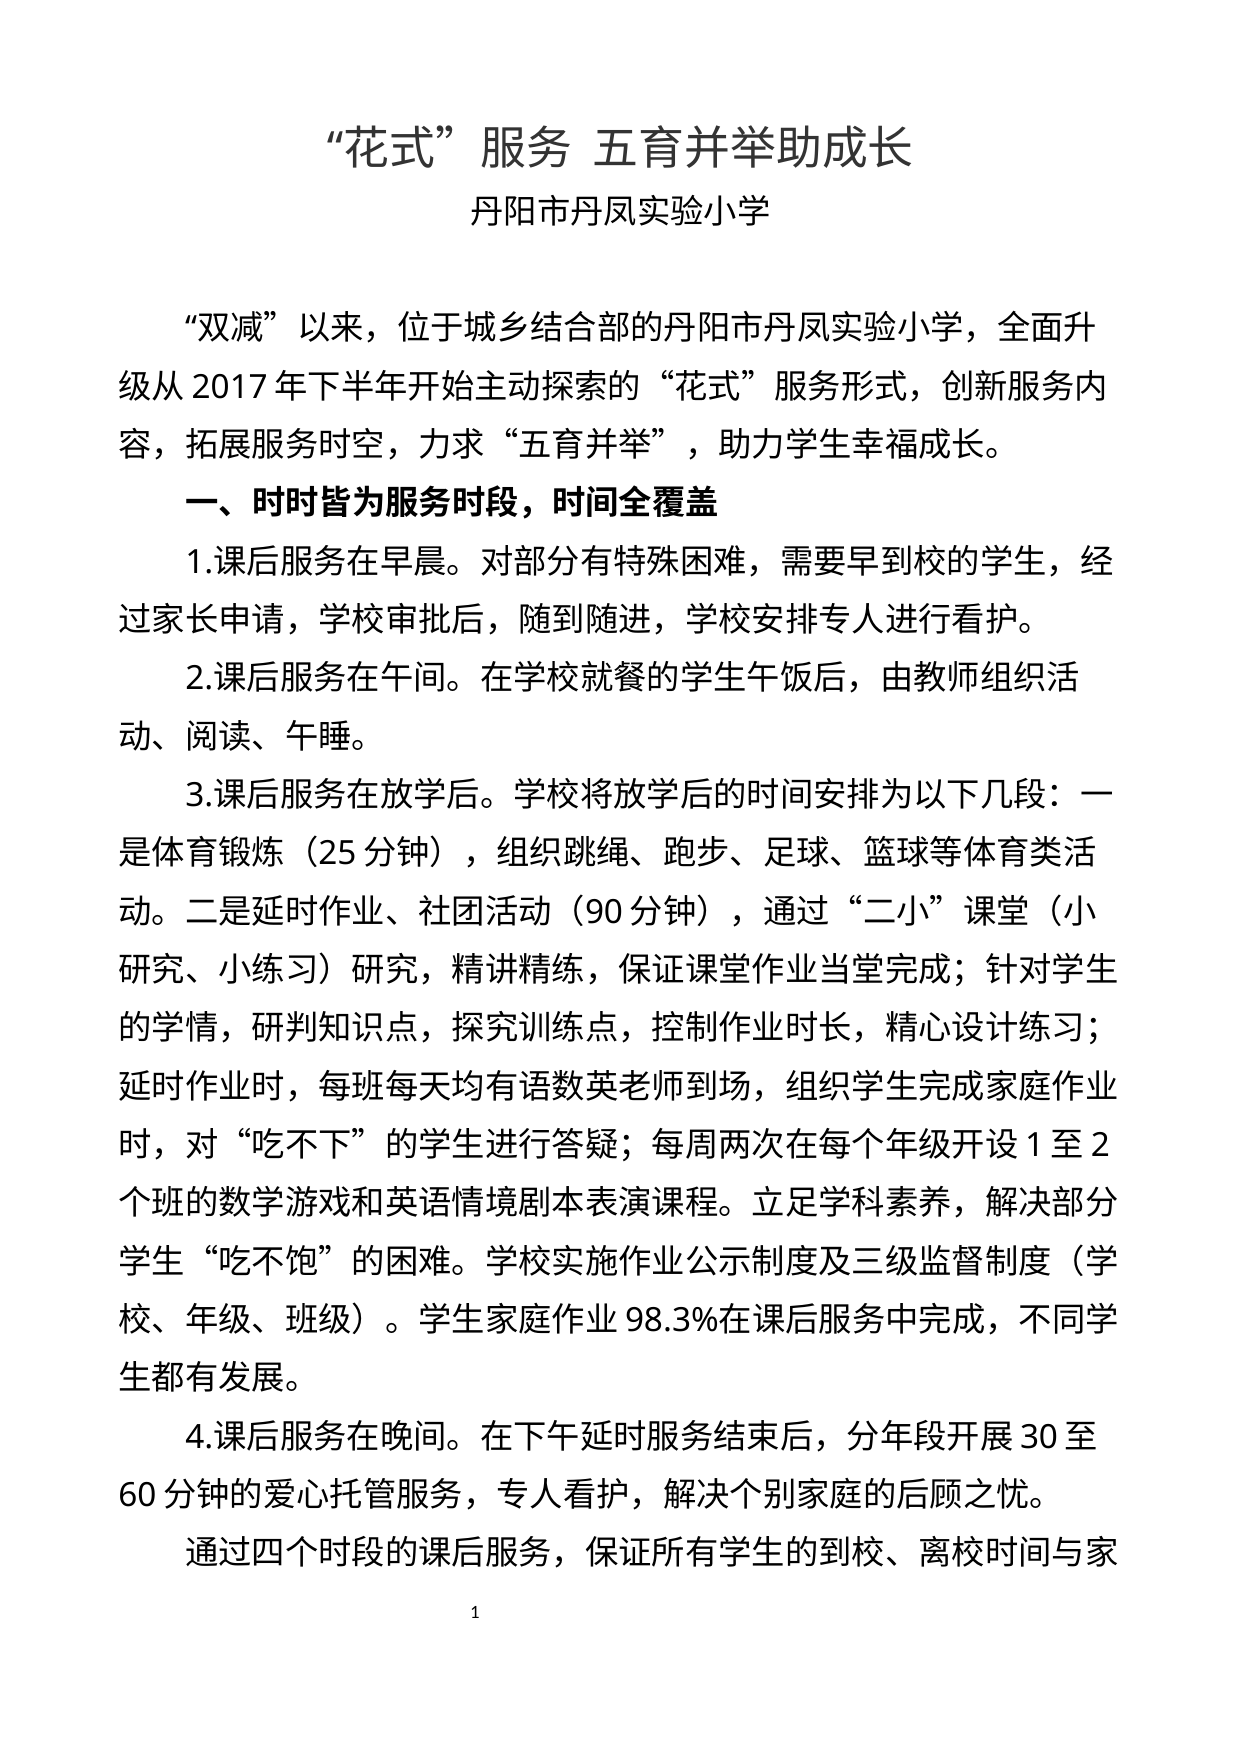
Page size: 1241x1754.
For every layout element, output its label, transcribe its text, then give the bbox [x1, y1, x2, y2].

text 丹阳市丹凤实验小学 [118, 176, 1122, 235]
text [118, 1518, 1122, 1576]
list 3.课后服务在放学后。学校将放学后的时间安排为以下几段：一是体育锻炼（25分钟），组织跳绳、跑步、足球、篮球等体育类活动。二是延时作业、社团活动（90分钟），通过“二小”课堂（小研究、小练习）研究，精讲精练，保证课堂作业当堂完成；针对学生的学情，研判知识点，探究训练点，控制作业时长，精心设计练习；延时作业时，每班每天均有语数英老师到场，组织学生完成家庭作业时，对“吃不下”的学生进行答疑；每周两次在每个年级开设1至2个班的数学游戏和英语情境剧本表演课程。立足学科素养，解决部分学生“吃不饱”的困难。学校实施作业公示制度及三级监督制度（学校、年级、班级）。学生家庭作业98.3%在课后服务中完成，不同学生都有发展。 [118, 760, 1122, 1401]
text 一、时时皆为服务时段，时间全覆盖 [118, 468, 1122, 526]
text “花式”服务 五育并举助成长 [118, 118, 1122, 176]
list 4.课后服务在晚间。在下午延时服务结束后，分年段开展30至60分钟的爱心托管服务，专人看护，解决个别家庭的后顾之忧。 [118, 1401, 1122, 1518]
text “双减”以来，位于城乡结合部的丹阳市丹凤实验小学，全面升级从2017年下半年开始主动探索的“花式”服务形式，创新服务内容，拓展服务时空，力求“五育并举”，助力学生幸福成长。 [118, 293, 1122, 468]
list 2.课后服务在午间。在学校就餐的学生午饭后，由教师组织活动、阅读、午睡。 [118, 643, 1122, 760]
list 1.课后服务在早晨。对部分有特殊困难，需要早到校的学生，经过家长申请，学校审批后，随到随进，学校安排专人进行看护。 [118, 526, 1122, 643]
